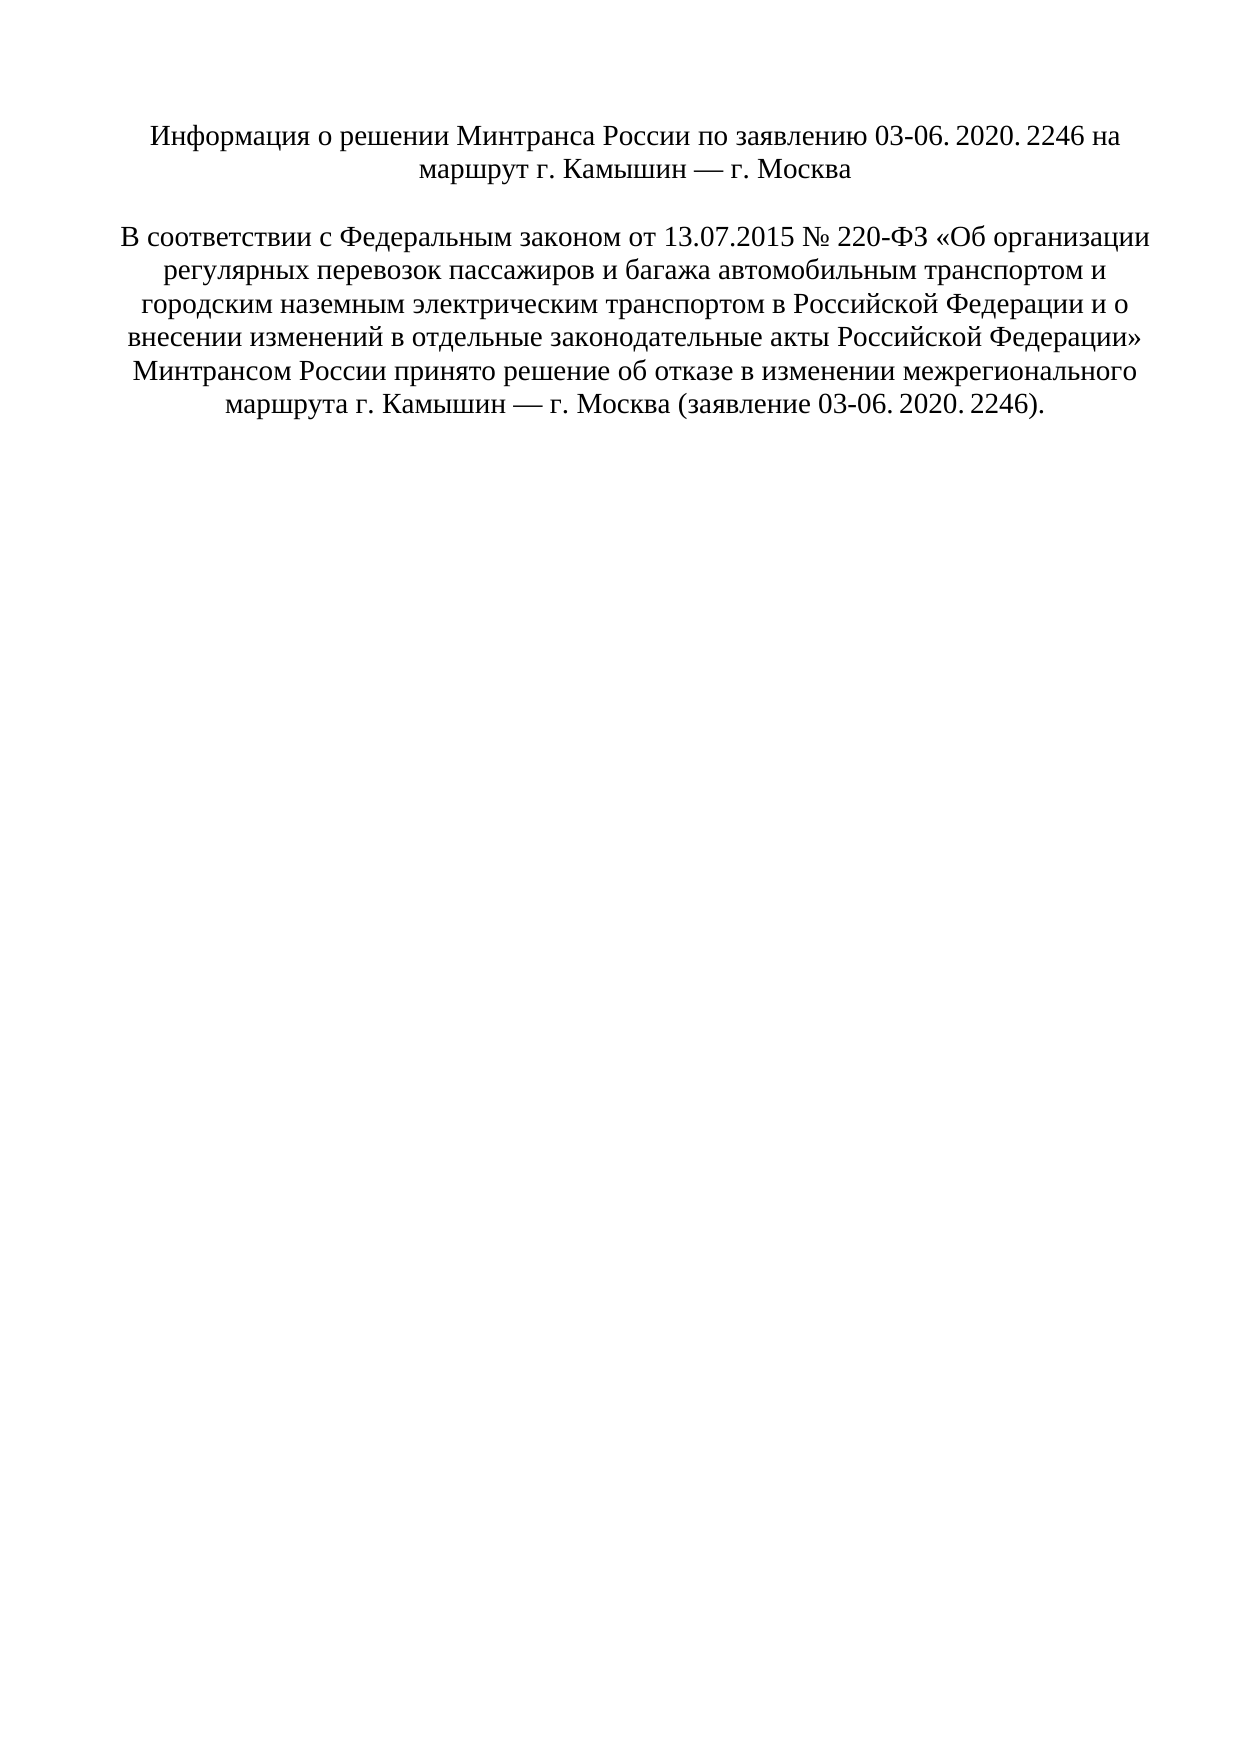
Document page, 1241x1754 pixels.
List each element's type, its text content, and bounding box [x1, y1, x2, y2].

text В соответствии с Федеральным законом от 13.07.2015 № 220-ФЗ «Об организации регулярных перевозок пассажиров и багажа автомобильным транспортом и городским наземным электрическим транспортом в Российской Федерации и о внесении изменений в отдельные законодательные акты Российской Федерации» Минтрансом России принято решение об отказе в изменении межрегионального маршрута г. Камышин — г. Москва (заявление 03-06. 2020. 2246). [118, 219, 1152, 420]
text Информация о решении Минтранса России по заявлению 03-06. 2020. 2246 на маршрут г. Камышин — г. Москва [118, 118, 1152, 185]
